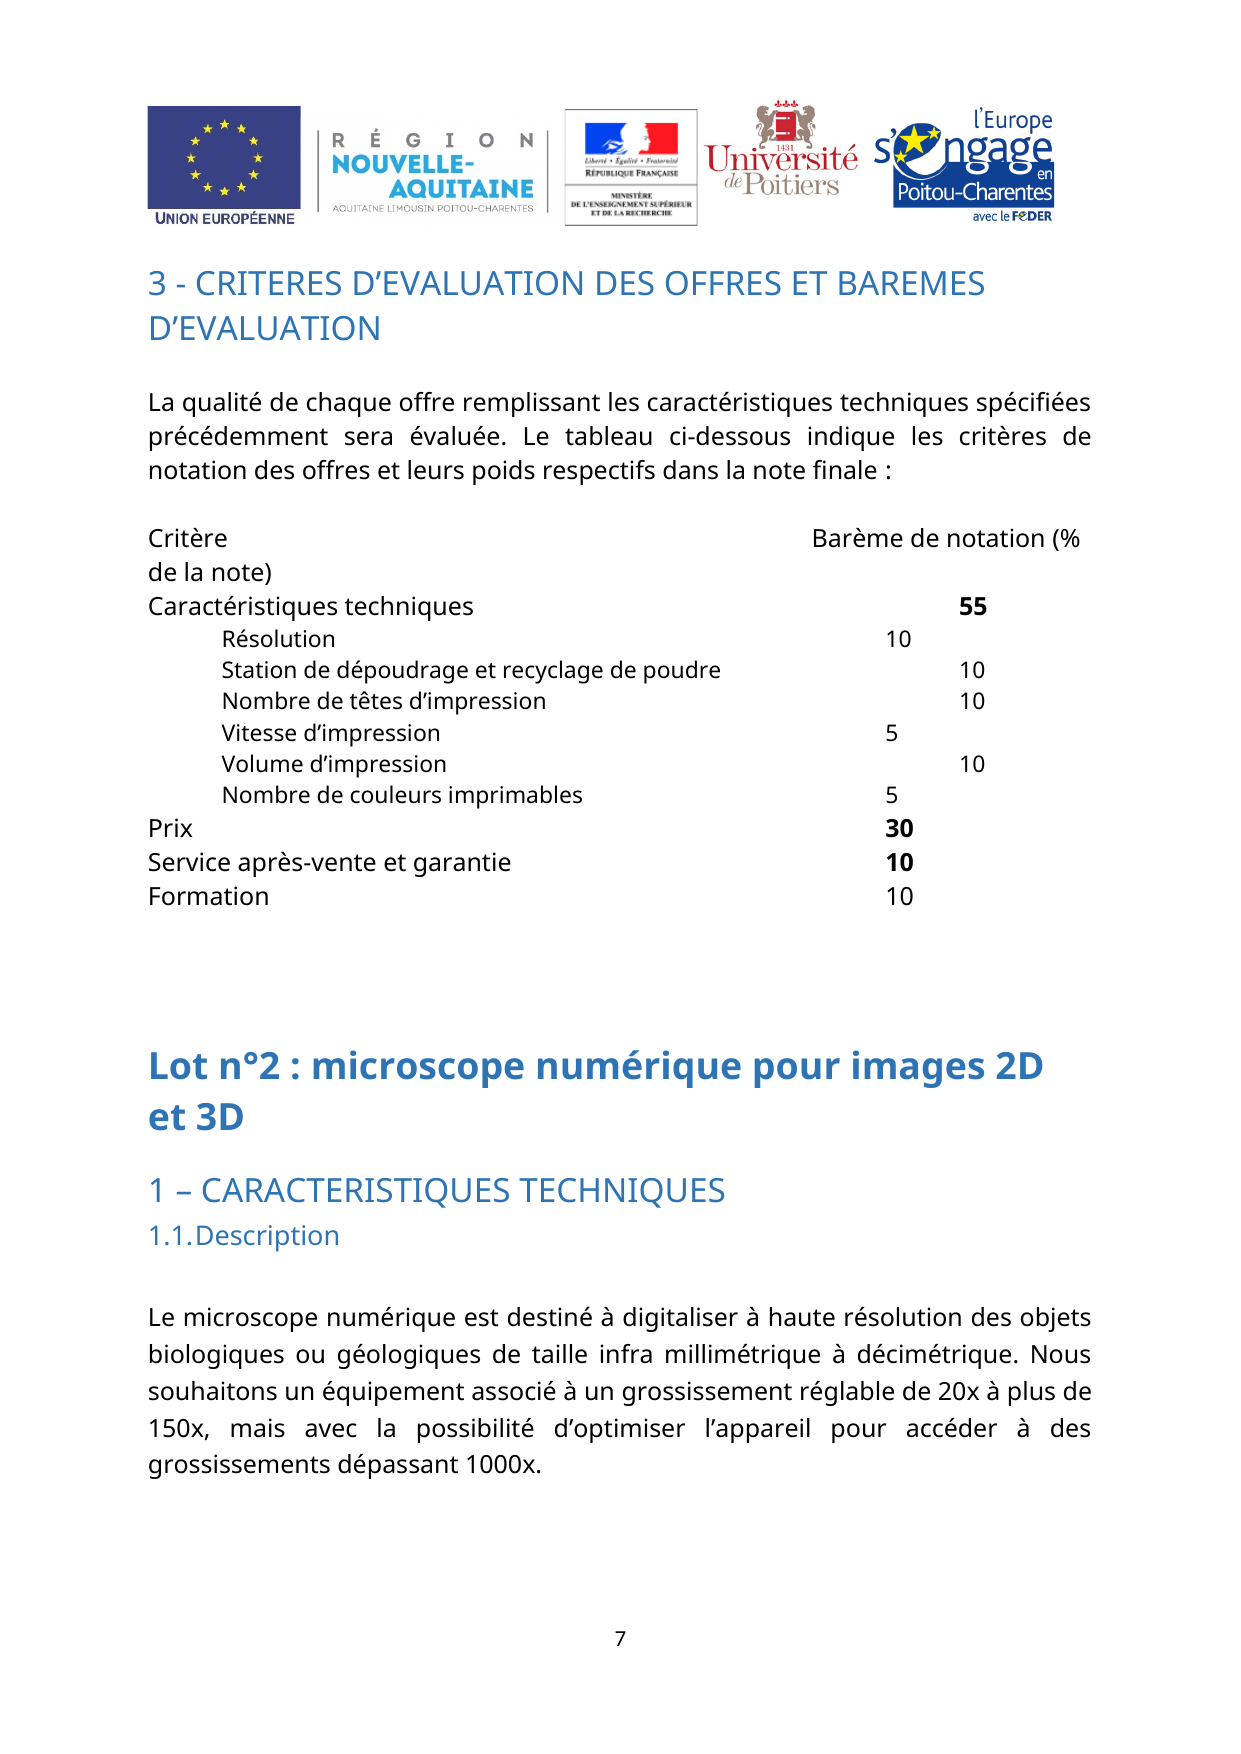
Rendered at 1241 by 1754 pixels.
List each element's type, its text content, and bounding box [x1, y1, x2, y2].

text Formation 10 [148, 878, 1093, 912]
text Résolution 10 [148, 623, 1093, 654]
text Service après-vente et garantie 10 [148, 844, 1093, 878]
subtitle 1 – CARACTERISTIQUES TECHNIQUES [148, 1167, 1093, 1212]
text Station de dépoudrage et recyclage de poudre 10 [148, 654, 1093, 685]
text Le microscope numérique est destiné à digitaliser à haute résolution des objets biologiques ou géologiques de taille infra millimétrique à décimétrique. Nous souhaitons un équipement associé à un grossissement réglable de 20x à plus de 150x, mais avec la possibilité d’optimiser l’appareil pour accéder à des grossissements dépassant 1000x. [148, 1300, 1093, 1481]
text Nombre de couleurs imprimables 5 [148, 779, 1093, 810]
subtitle Description [148, 1216, 1093, 1253]
picture [147, 73, 1062, 226]
text Caractéristiques techniques 55 [148, 589, 1093, 623]
subtitle Lot n°2 : microscope numérique pour images 2D et 3D [148, 1039, 1093, 1142]
text La qualité de chaque offre remplissant les caractéristiques techniques spécifiées précédemment sera évaluée. Le tableau ci-dessous indique les critères de notation des offres et leurs poids respectifs dans la note finale : [148, 384, 1093, 486]
text Prix 30 [148, 810, 1093, 844]
text Volume d’impression 10 [148, 748, 1093, 779]
subtitle 3 - CRITERES D’EVALUATION DES OFFRES ET BAREMES D’EVALUATION [148, 259, 1093, 350]
text Nombre de têtes d’impression 10 [148, 685, 1093, 716]
text Vitesse d’impression 5 [148, 716, 1093, 748]
text Critère Barème de notation (% de la note) [148, 521, 1093, 589]
